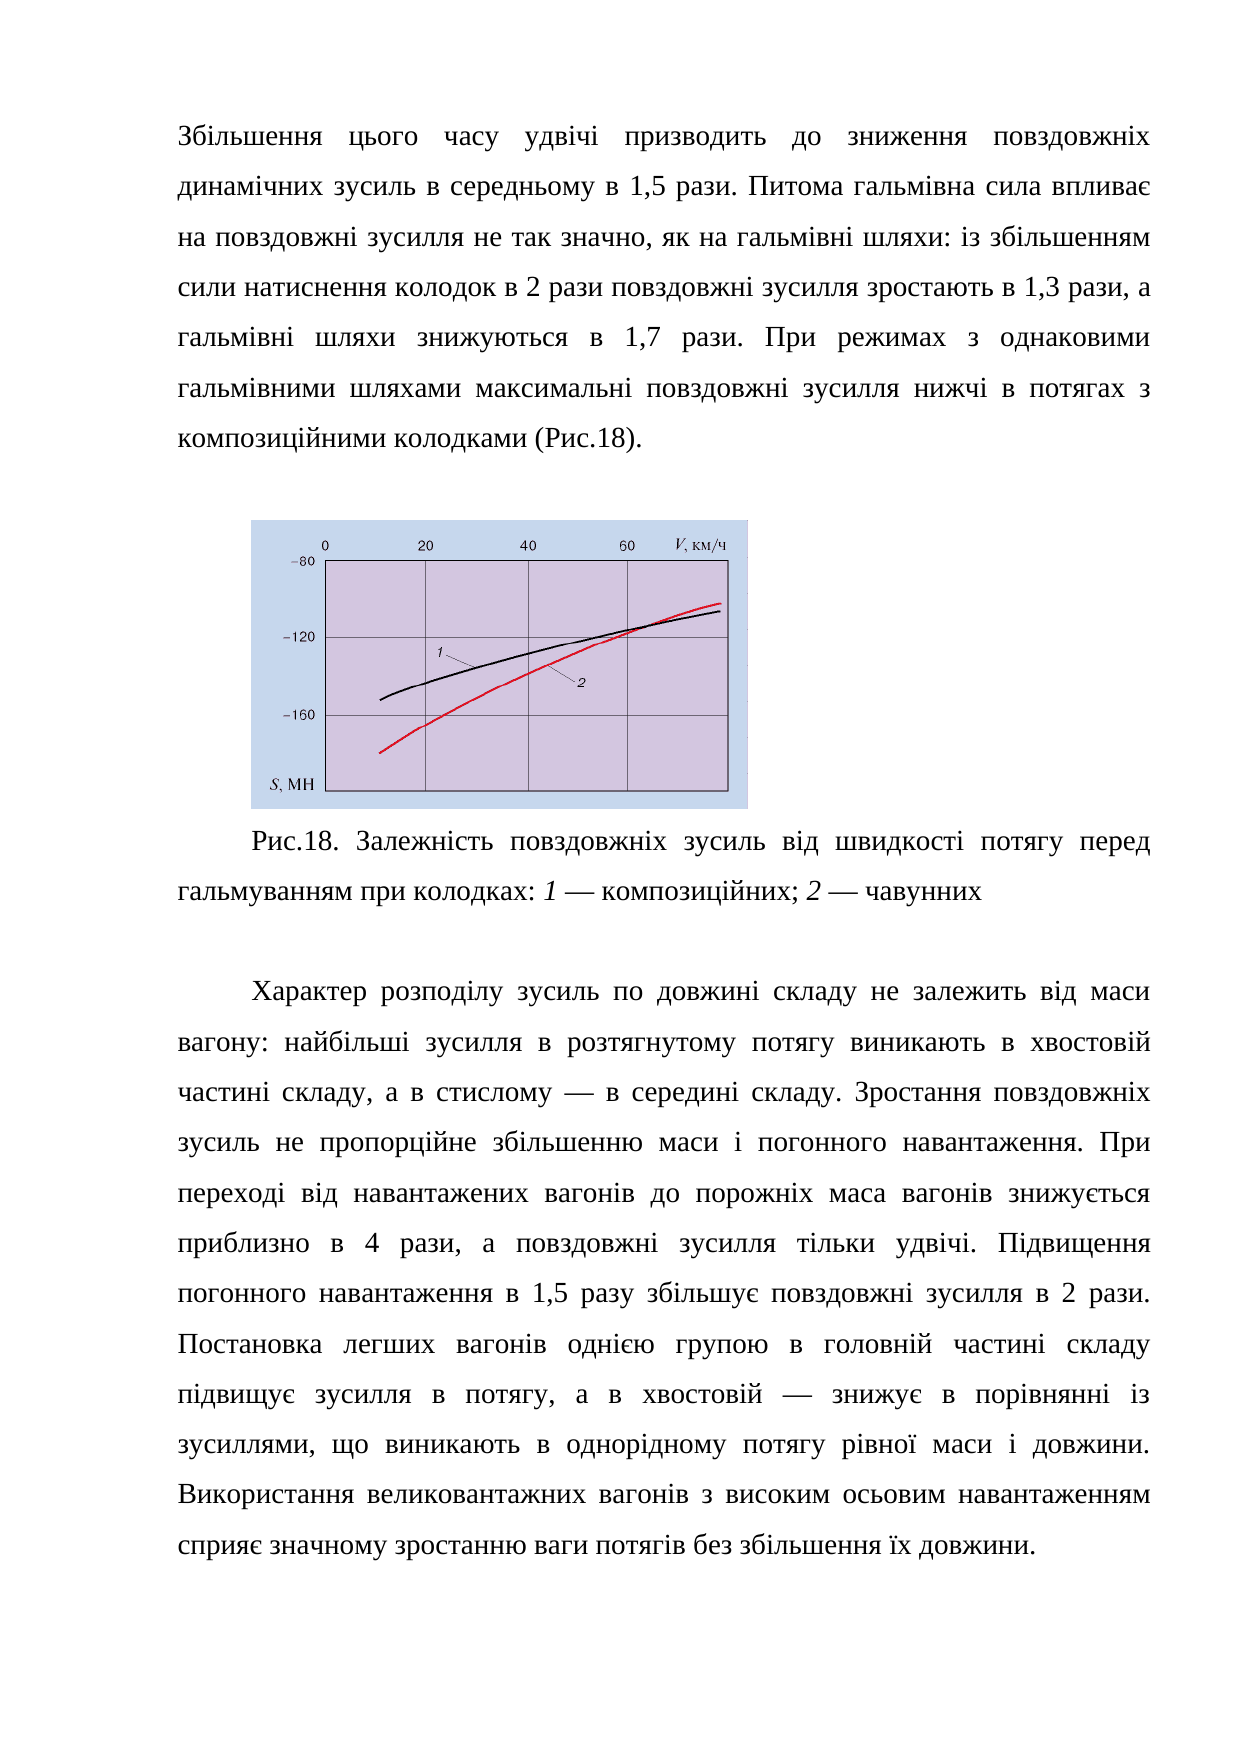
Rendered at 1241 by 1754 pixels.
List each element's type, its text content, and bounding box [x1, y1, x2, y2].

text Рис.18. Залежність повздовжніх зусиль від швидкості потягу перед гальмуванням при колодках: 1 — композиційних; 2 — чавунних [177, 823, 1152, 906]
text Характер розподілу зусиль по довжині складу не залежить від маси вагону: найбільші зусилля в розтягнутому потягу виникають в хвостовій частині складу, а в стислому — в середині складу. Зростання повздовжніх зусиль не пропорційне збільшенню маси і погонного навантаження. При переході від навантажених вагонів до порожніх маса вагонів знижується приблизно в 4 рази, а повздовжні зусилля тільки удвічі. Підвищення погонного навантаження в 1,5 разу збільшує повздовжні зусилля в 2 рази. Постановка легших вагонів однією групою в головній частині складу підвищує зусилля в потягу, а в хвостовій — знижує в порівнянні із зусиллями, що виникають в однорідному потягу рівної маси і довжини. Використання великовантажних вагонів з високим осьовим навантаженням сприяє значному зростанню ваги потягів без збільшення їх довжини. [177, 973, 1152, 1561]
picture [251, 520, 748, 809]
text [177, 118, 1152, 453]
